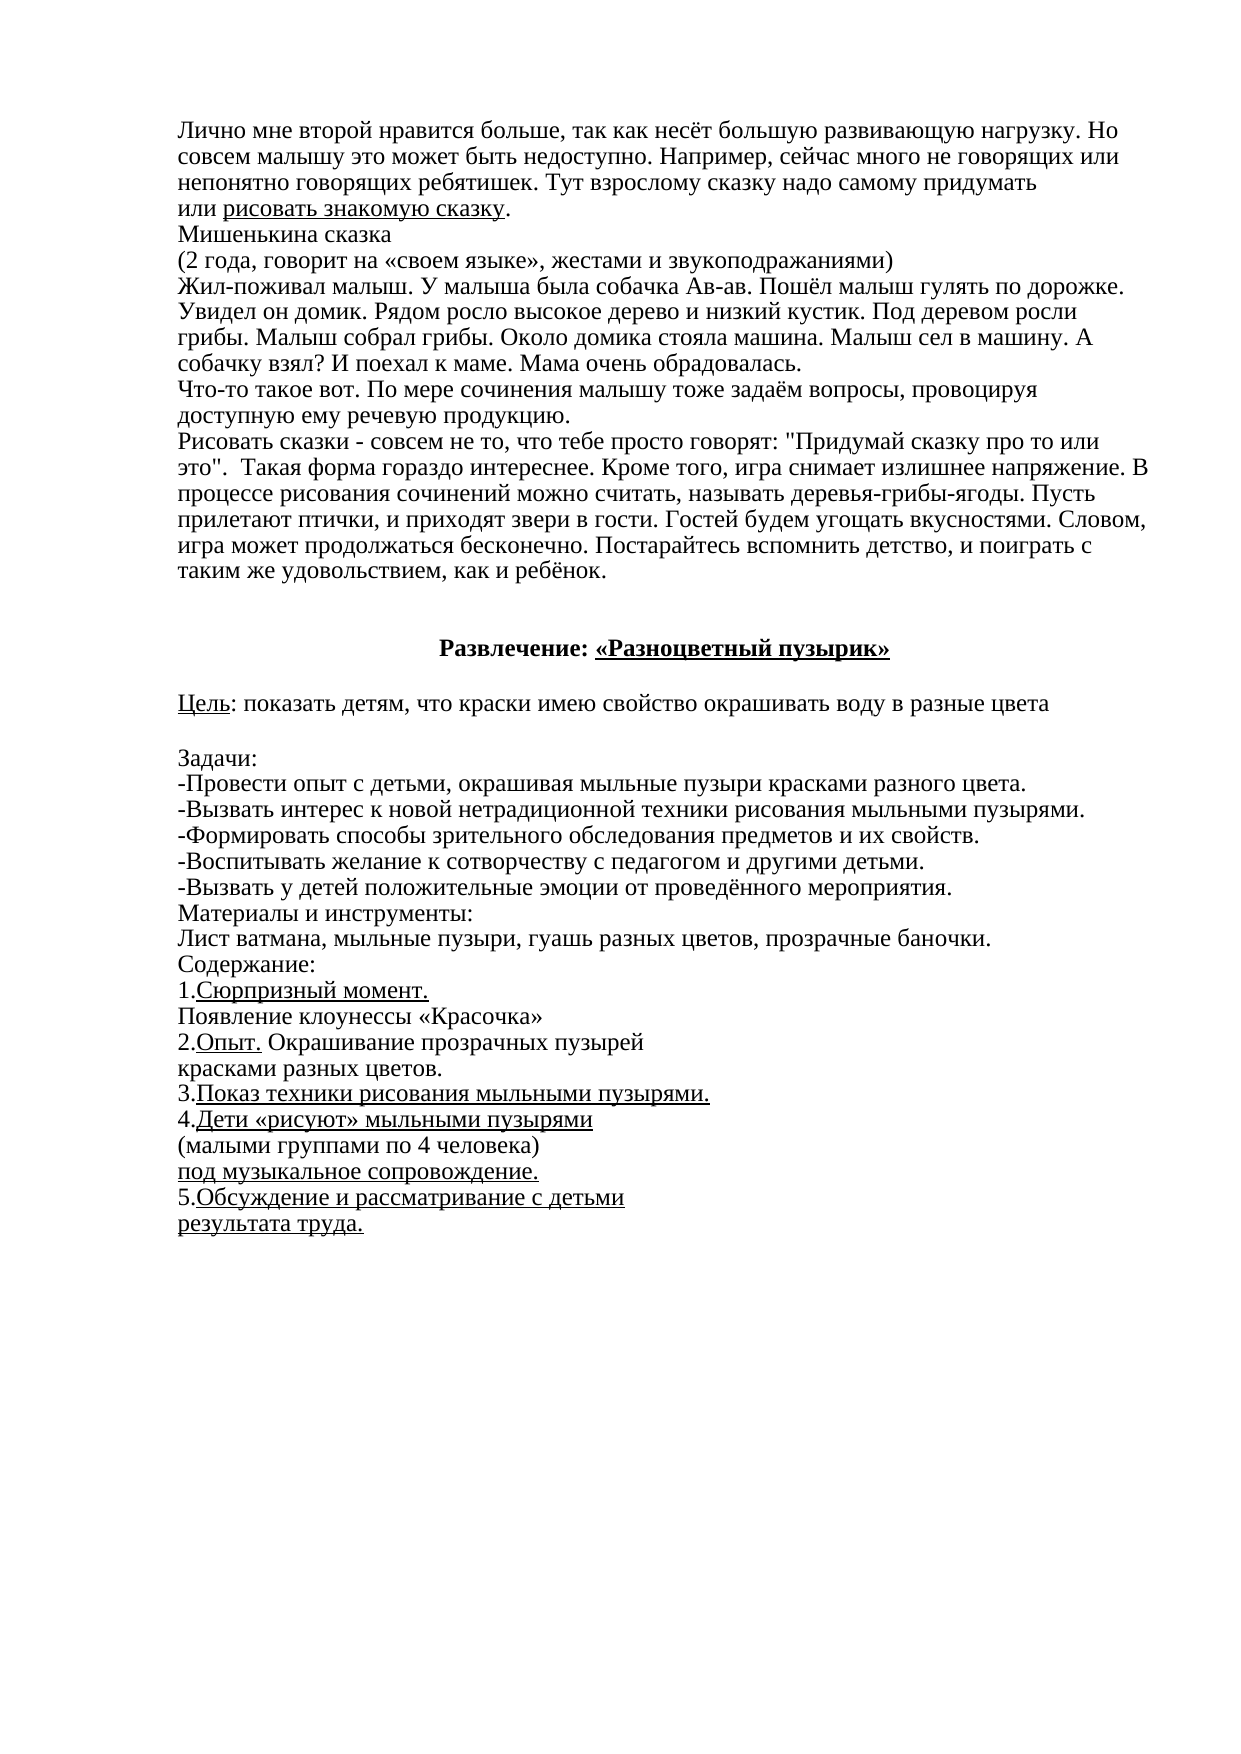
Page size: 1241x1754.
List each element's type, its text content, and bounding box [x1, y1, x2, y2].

text Что-то такое вот. По мере сочинения малышу тоже задаём вопросы, провоцируя доступную ему речевую продукцию. [177, 377, 1152, 429]
text Появление клоунессы «Красочка» [177, 1004, 1152, 1029]
text Развлечение: «Разноцветный пузырик» [177, 584, 1152, 662]
text красками разных цветов. [177, 1055, 1152, 1081]
text 4.Дети «рисуют» мыльными пузырями [177, 1107, 1152, 1133]
text Материалы и инструменты: [177, 900, 1152, 926]
text 3.Показ техники рисования мыльными пузырями. [177, 1081, 1152, 1107]
text 5.Обсуждение и рассматривание с детьми [177, 1184, 1152, 1210]
text (малыми группами по 4 человека) [177, 1133, 1152, 1159]
text Рисовать сказки - совсем не то, что тебе просто говорят: "Придумай сказку про то или это". Такая форма гораздо интереснее. Кроме того, игра снимает излишнее напряжение. В процессе рисования сочинений можно считать, называть деревья-грибы-ягоды. Пусть прилетают птички, и приходят звери в гости. Гостей будем угощать вкусностями. Словом, игра может продолжаться бесконечно. Постарайтесь вспомнить детство, и поиграть с таким же удовольствием, как и ребёнок. [177, 429, 1152, 584]
text -Вызвать интерес к новой нетрадиционной техники рисования мыльными пузырями. [177, 797, 1152, 823]
text 1.Сюрпризный момент. [177, 978, 1152, 1004]
text -Вызвать у детей положительные эмоции от проведённого мероприятия. [177, 874, 1152, 900]
text Жил-поживал малыш. У малыша была собачка Ав-ав. Пошёл малыш гулять по дорожке. Увидел он домик. Рядом росло высокое дерево и низкий кустик. Под деревом росли грибы. Малыш собрал грибы. Около домика стояла машина. Малыш сел в машину. А собачку взял? И поехал к маме. Мама очень обрадовалась. [177, 273, 1152, 377]
text Задачи: [177, 745, 1152, 771]
subtitle Мишенькина сказка [177, 222, 1152, 248]
text -Провести опыт с детьми, окрашивая мыльные пузыри красками разного цвета. [177, 771, 1152, 797]
text под музыкальное сопровождение. [177, 1159, 1152, 1184]
text (2 года, говорит на «своем языке», жестами и звукоподражаниями) [177, 248, 1152, 273]
text 2.Опыт. Окрашивание прозрачных пузырей [177, 1029, 1152, 1055]
text -Воспитывать желание к сотворчеству с педагогом и другими детьми. [177, 849, 1152, 874]
text результата труда. [177, 1210, 1152, 1236]
text Содержание: [177, 952, 1152, 978]
text Лист ватмана, мыльные пузыри, гуашь разных цветов, прозрачные баночки. [177, 926, 1152, 952]
text Цель: показать детям, что краски имею свойство окрашивать воду в разные цвета [177, 691, 1152, 717]
text -Формировать способы зрительного обследования предметов и их свойств. [177, 823, 1152, 849]
text Лично мне второй нравится больше, так как несёт большую развивающую нагрузку. Но совсем малышу это может быть недоступно. Например, сейчас много не говорящих или непонятно говорящих ребятишек. Тут взрослому сказку надо самому придумать или рисовать знакомую сказку. [177, 118, 1152, 222]
